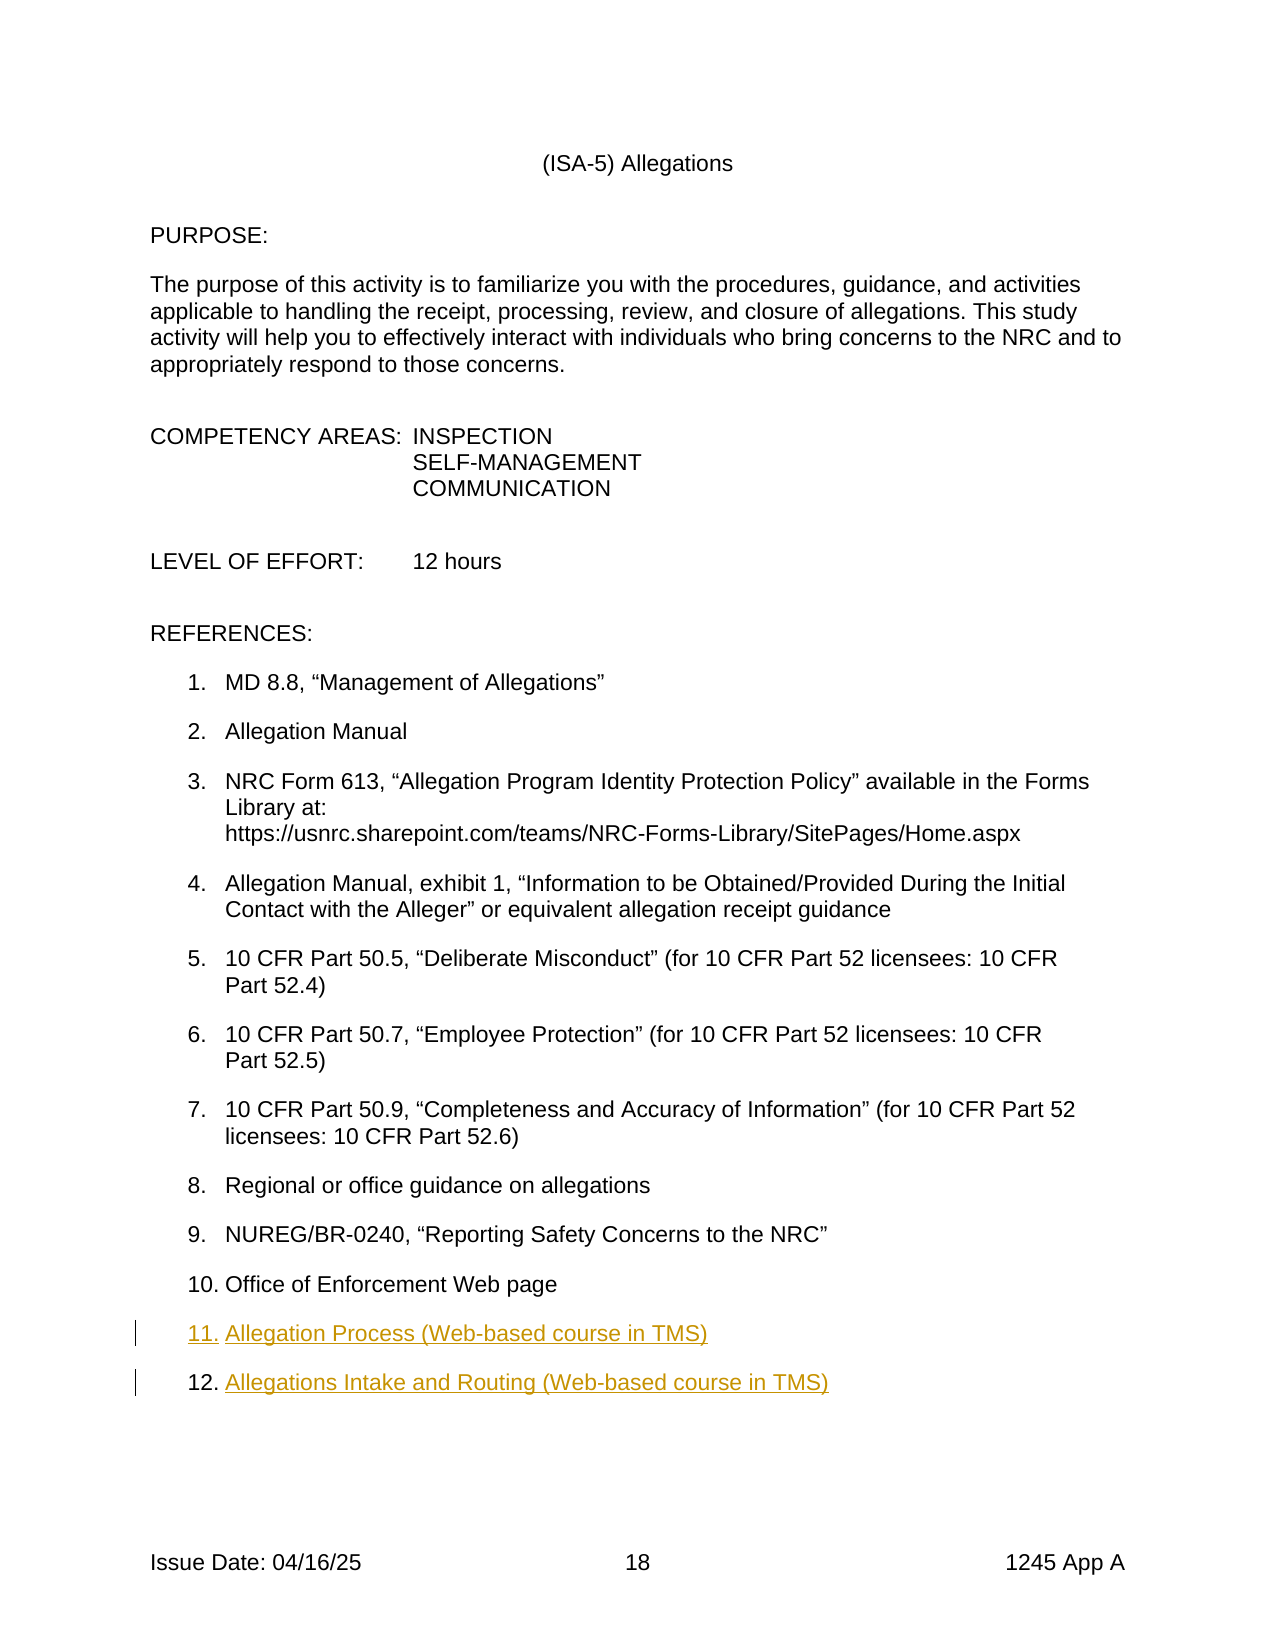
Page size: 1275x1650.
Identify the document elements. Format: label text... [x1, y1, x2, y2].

subtitle COMPETENCY AREAS: INSPECTION SELF-MANAGEMENT COMMUNICATION [150, 423, 1125, 502]
list NRC Form 613, “Allegation Program Identity Protection Policy” available in the Forms Library at: https://usnrc.sharepoint.com/teams/NRC-Forms-Library/SitePages/Home.aspx [187, 768, 1125, 847]
subtitle REFERENCES: [150, 620, 1125, 646]
list 10 CFR Part 50.7, “Employee Protection” (for 10 CFR Part 52 licensees: 10 CFR Part 52.5) [187, 1021, 1125, 1073]
text (ISA-5) Allegations [150, 150, 1125, 176]
list 10 CFR Part 50.9, “Completeness and Accuracy of Information” (for 10 CFR Part 52 licensees: 10 CFR Part 52.6) [187, 1096, 1125, 1149]
list Office of Enforcement Web page [187, 1271, 1125, 1297]
list Allegation Manual [187, 718, 1125, 745]
list MD 8.8, “Management of Allegations” [187, 669, 1125, 695]
text The purpose of this activity is to familiarize you with the procedures, guidance, and activities applicable to handling the receipt, processing, review, and closure of allegations. This study activity will help you to effectively interact with individuals who bring concerns to the NRC and to appropriately respond to those concerns. [150, 271, 1125, 377]
list NUREG/BR-0240, “Reporting Safety Concerns to the NRC” [187, 1221, 1125, 1248]
list 10 CFR Part 50.5, “Deliberate Misconduct” (for 10 CFR Part 52 licensees: 10 CFR Part 52.4) [187, 945, 1125, 998]
subtitle PURPOSE: [150, 222, 1125, 248]
list Regional or office guidance on allegations [187, 1172, 1125, 1198]
subtitle LEVEL OF EFFORT: 12 hours [150, 548, 1125, 574]
list Allegation Manual, exhibit 1, “Information to be Obtained/Provided During the Initial Contact with the Alleger” or equivalent allegation receipt guidance [187, 869, 1125, 922]
